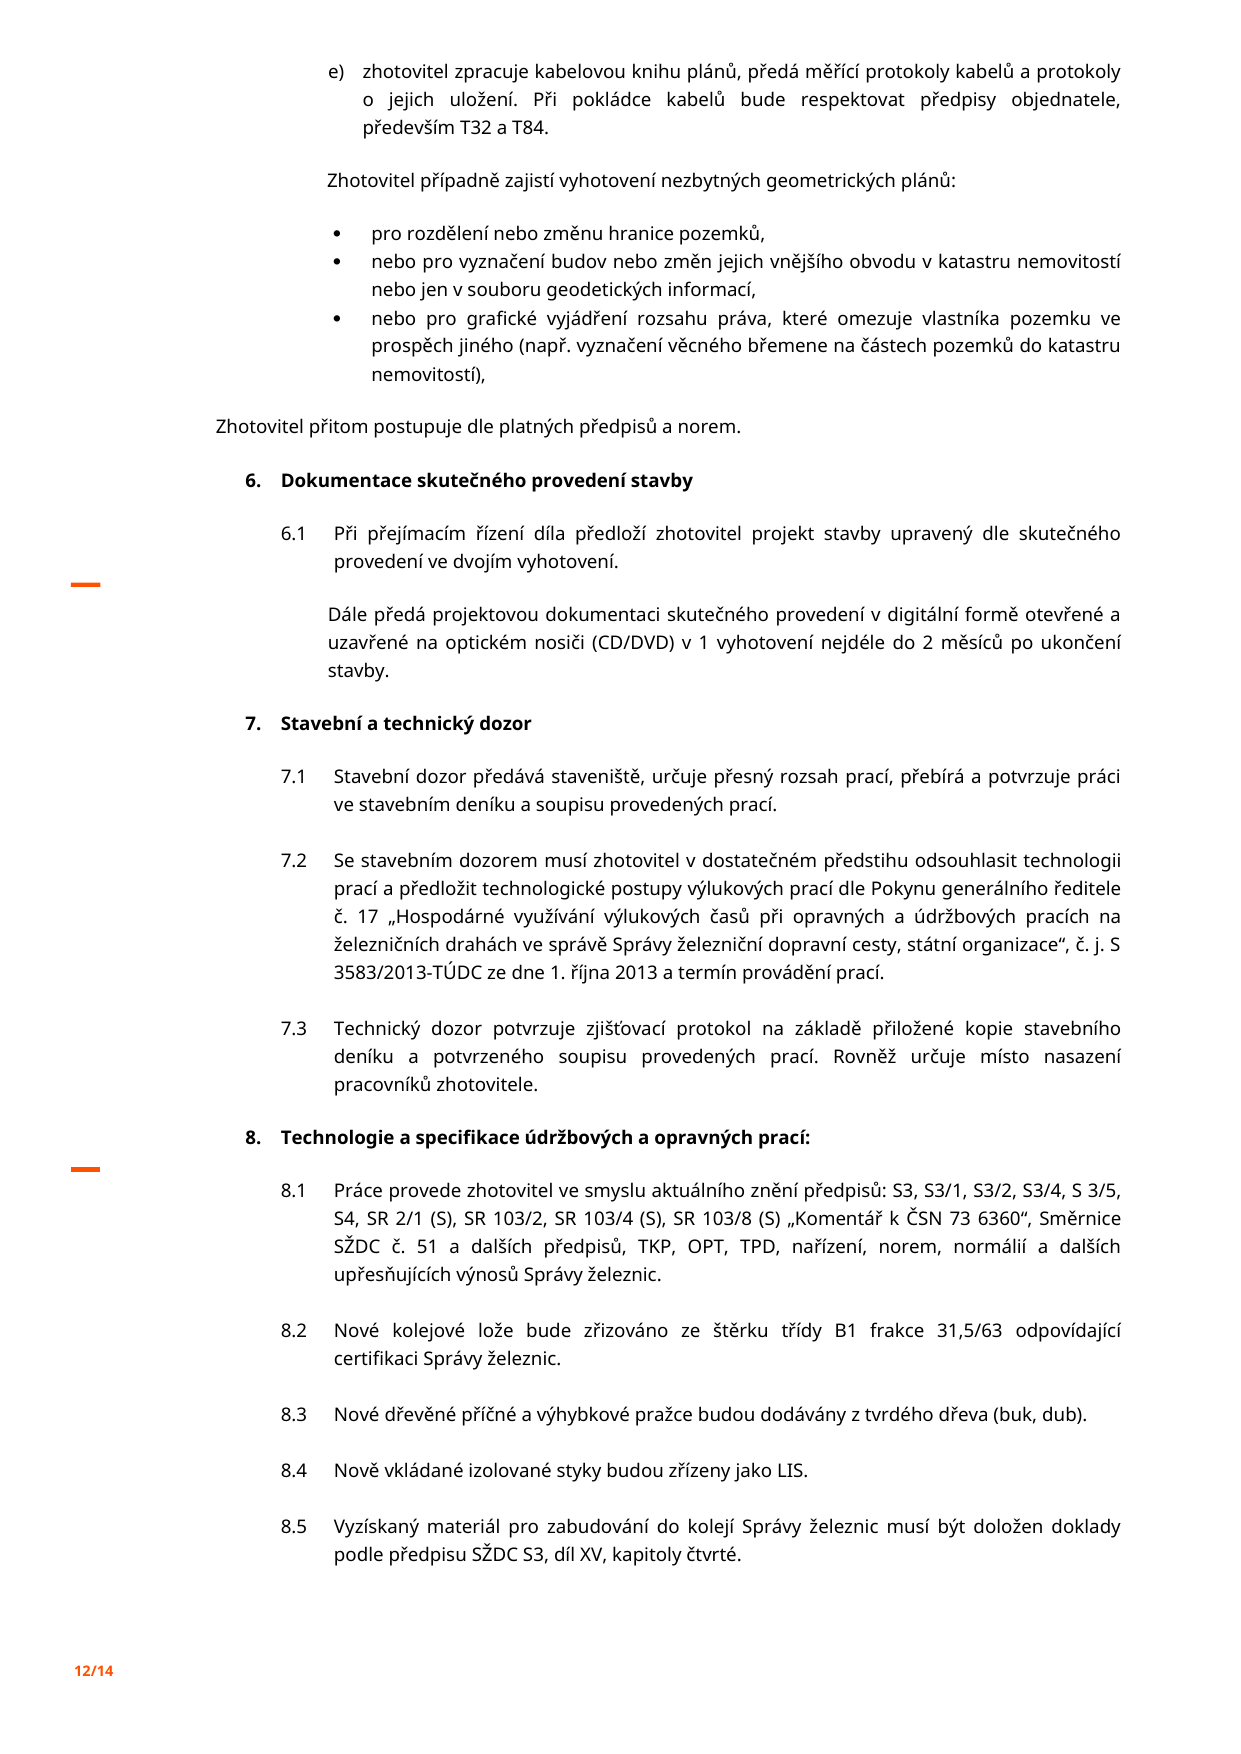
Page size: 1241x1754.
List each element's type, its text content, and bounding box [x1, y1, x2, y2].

list Vyzískaný materiál pro zabudování do kolejí Správy železnic musí být doložen doklady podle předpisu SŽDC S3, díl XV, kapitoly čtvrté. [281, 1513, 1122, 1567]
list Technický dozor potvrzuje zjišťovací protokol na základě přiložené kopie stavebního deníku a potvrzeného soupisu provedených prací. Rovněž určuje místo nasazení pracovníků zhotovitele. [281, 1015, 1122, 1097]
list Práce provede zhotovitel ve smyslu aktuálního znění předpisů: S3, S3/1, S3/2, S3/4, S 3/5, S4, SR 2/1 (S), SR 103/2, SR 103/4 (S), SR 103/8 (S) „Komentář k ČSN 73 6360“, Směrnice SŽDC č. 51 a dalších předpisů, TKP, OPT, TPD, nařízení, norem, normálií a dalších upřesňujících výnosů Správy železnic. [281, 1177, 1122, 1287]
list Dokumentace skutečného provedení stavby [245, 467, 1122, 492]
text e) zhotovitel zpracuje kabelovou knihu plánů, předá měřící protokoly kabelů a protokoly o jejich uložení. Při pokládce kabelů bude respektovat předpisy objednatele, především T32 a T84. [328, 59, 1122, 140]
list Nové kolejové lože bude zřizováno ze štěrku třídy B1 frakce 31,5/63 odpovídající certifikaci Správy železnic. [281, 1317, 1122, 1371]
list Technologie a specifikace údržbových a opravných prací: [245, 1124, 1122, 1150]
list Při přejímacím řízení díla předloží zhotovitel projekt stavby upravený dle skutečného provedení ve dvojím vyhotovení. [281, 520, 1122, 573]
text Zhotovitel přitom postupuje dle platných předpisů a norem. [216, 414, 1122, 439]
list Se stavebním dozorem musí zhotovitel v dostatečném předstihu odsouhlasit technologii prací a předložit technologické postupy výlukových prací dle Pokynu generálního ředitele č. 17 „Hospodárné využívání výlukových časů při opravných a údržbových pracích na železničních drahách ve správě Správy železniční dopravní cesty, státní organizace“, č. j. S 3583/2013-TÚDC ze dne 1. října 2013 a termín provádění prací. [281, 847, 1122, 985]
list Stavební dozor předává staveniště, určuje přesný rozsah prací, přebírá a potvrzuje práci ve stavebním deníku a soupisu provedených prací. [281, 763, 1122, 817]
list Nově vkládané izolované styky budou zřízeny jako LIS. [281, 1457, 1122, 1483]
text Dále předá projektovou dokumentaci skutečného provedení v digitální formě otevřené a uzavřené na optickém nosiči (CD/DVD) v 1 vyhotovení nejdéle do 2 měsíců po ukončení stavby. [328, 601, 1122, 682]
list nebo pro grafické vyjádření rozsahu práva, které omezuje vlastníka pozemku ve prospěch jiného (např. vyznačení věcného břemene na částech pozemků do katastru nemovitostí), [334, 305, 1122, 386]
list Nové dřevěné příčné a výhybkové pražce budou dodávány z tvrdého dřeva (buk, dub). [281, 1401, 1122, 1427]
list nebo pro vyznačení budov nebo změn jejich vnějšího obvodu v katastru nemovitostí nebo jen v souboru geodetických informací, [334, 249, 1122, 302]
text Zhotovitel případně zajistí vyhotovení nezbytných geometrických plánů: [253, 168, 1122, 193]
list Stavební a technický dozor [245, 710, 1122, 736]
list pro rozdělení nebo změnu hranice pozemků, [334, 221, 1122, 246]
